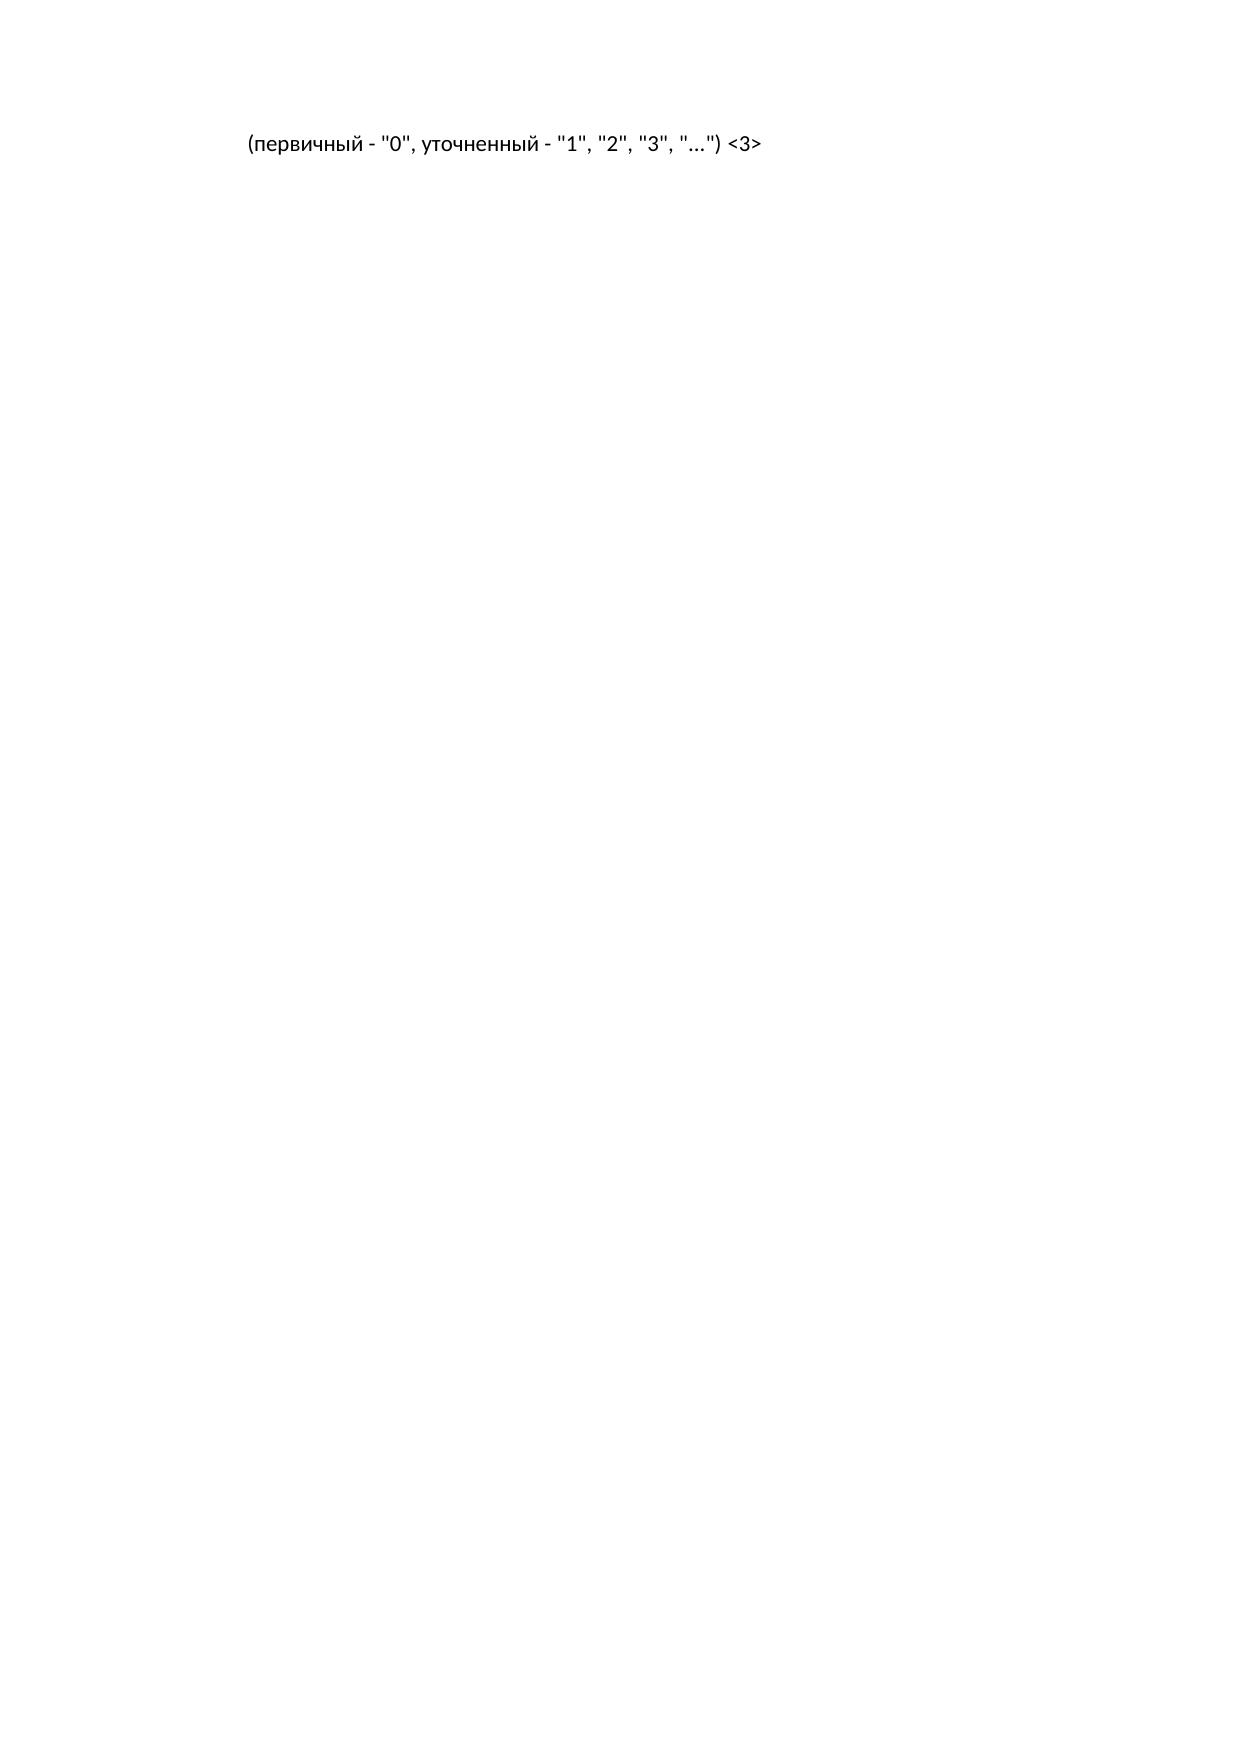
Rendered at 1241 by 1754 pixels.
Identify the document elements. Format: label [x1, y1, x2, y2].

table_cell [171, 118, 838, 167]
